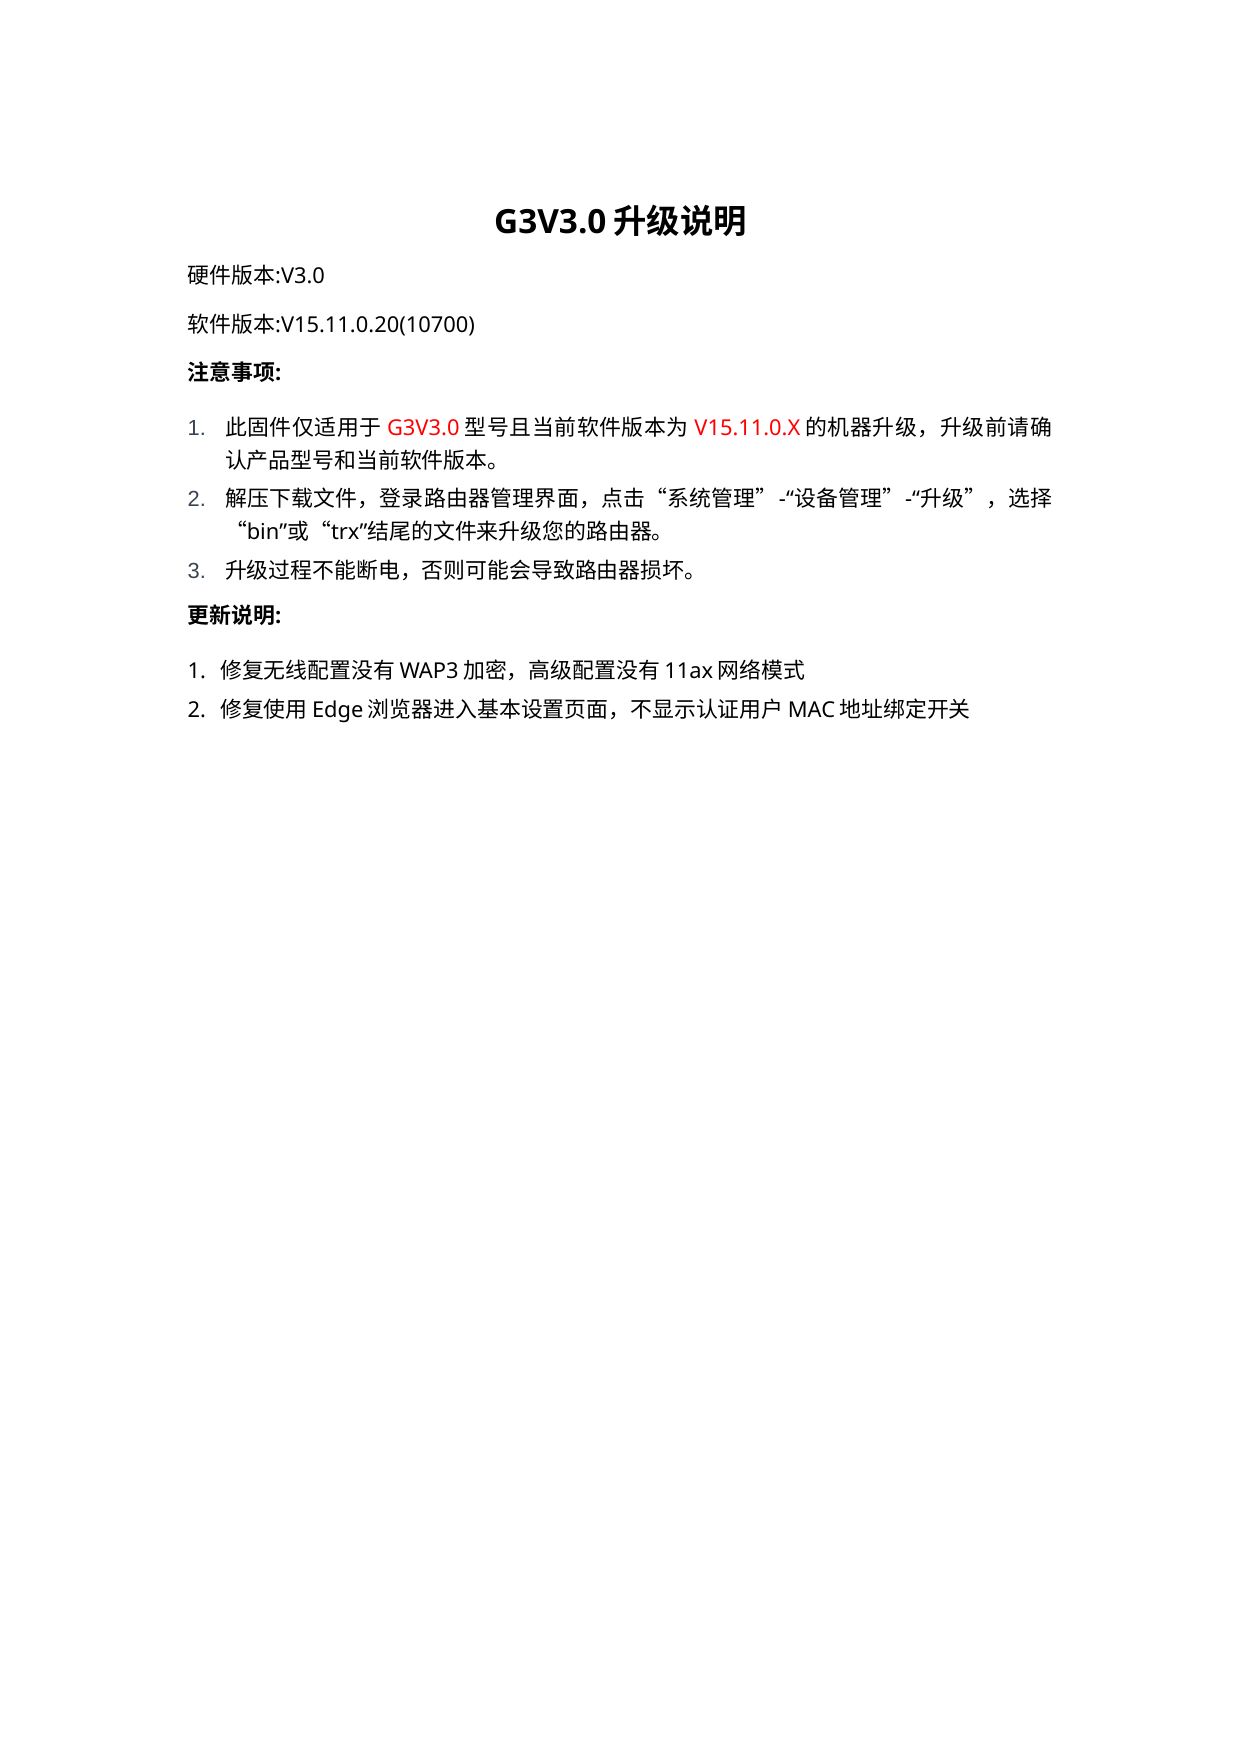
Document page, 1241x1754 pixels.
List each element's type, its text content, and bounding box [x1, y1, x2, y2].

text 更新说明: [187, 598, 1053, 630]
list 修复无线配置没有WAP3加密，高级配置没有11ax网络模式 [187, 652, 1053, 685]
text 注意事项: [187, 355, 1053, 387]
list 解压下载文件，登录路由器管理界面，点击“系统管理”-“设备管理”-“升级”，选择“bin”或“trx”结尾的文件来升级您的路由器。 [187, 481, 1053, 546]
list 升级过程不能断电，否则可能会导致路由器损坏。 [187, 553, 1053, 585]
title G3V3.0升级说明 [187, 187, 1053, 252]
list 此固件仅适用于G3V3.0型号且当前软件版本为V15.11.0.X的机器升级，升级前请确认产品型号和当前软件版本。 [187, 410, 1053, 475]
text 软件版本:V15.11.0.20(10700) [187, 307, 1053, 339]
text 硬件版本:V3.0 [187, 258, 1053, 291]
list 修复使用Edge浏览器进入基本设置页面，不显示认证用户MAC地址绑定开关 [187, 691, 1053, 724]
